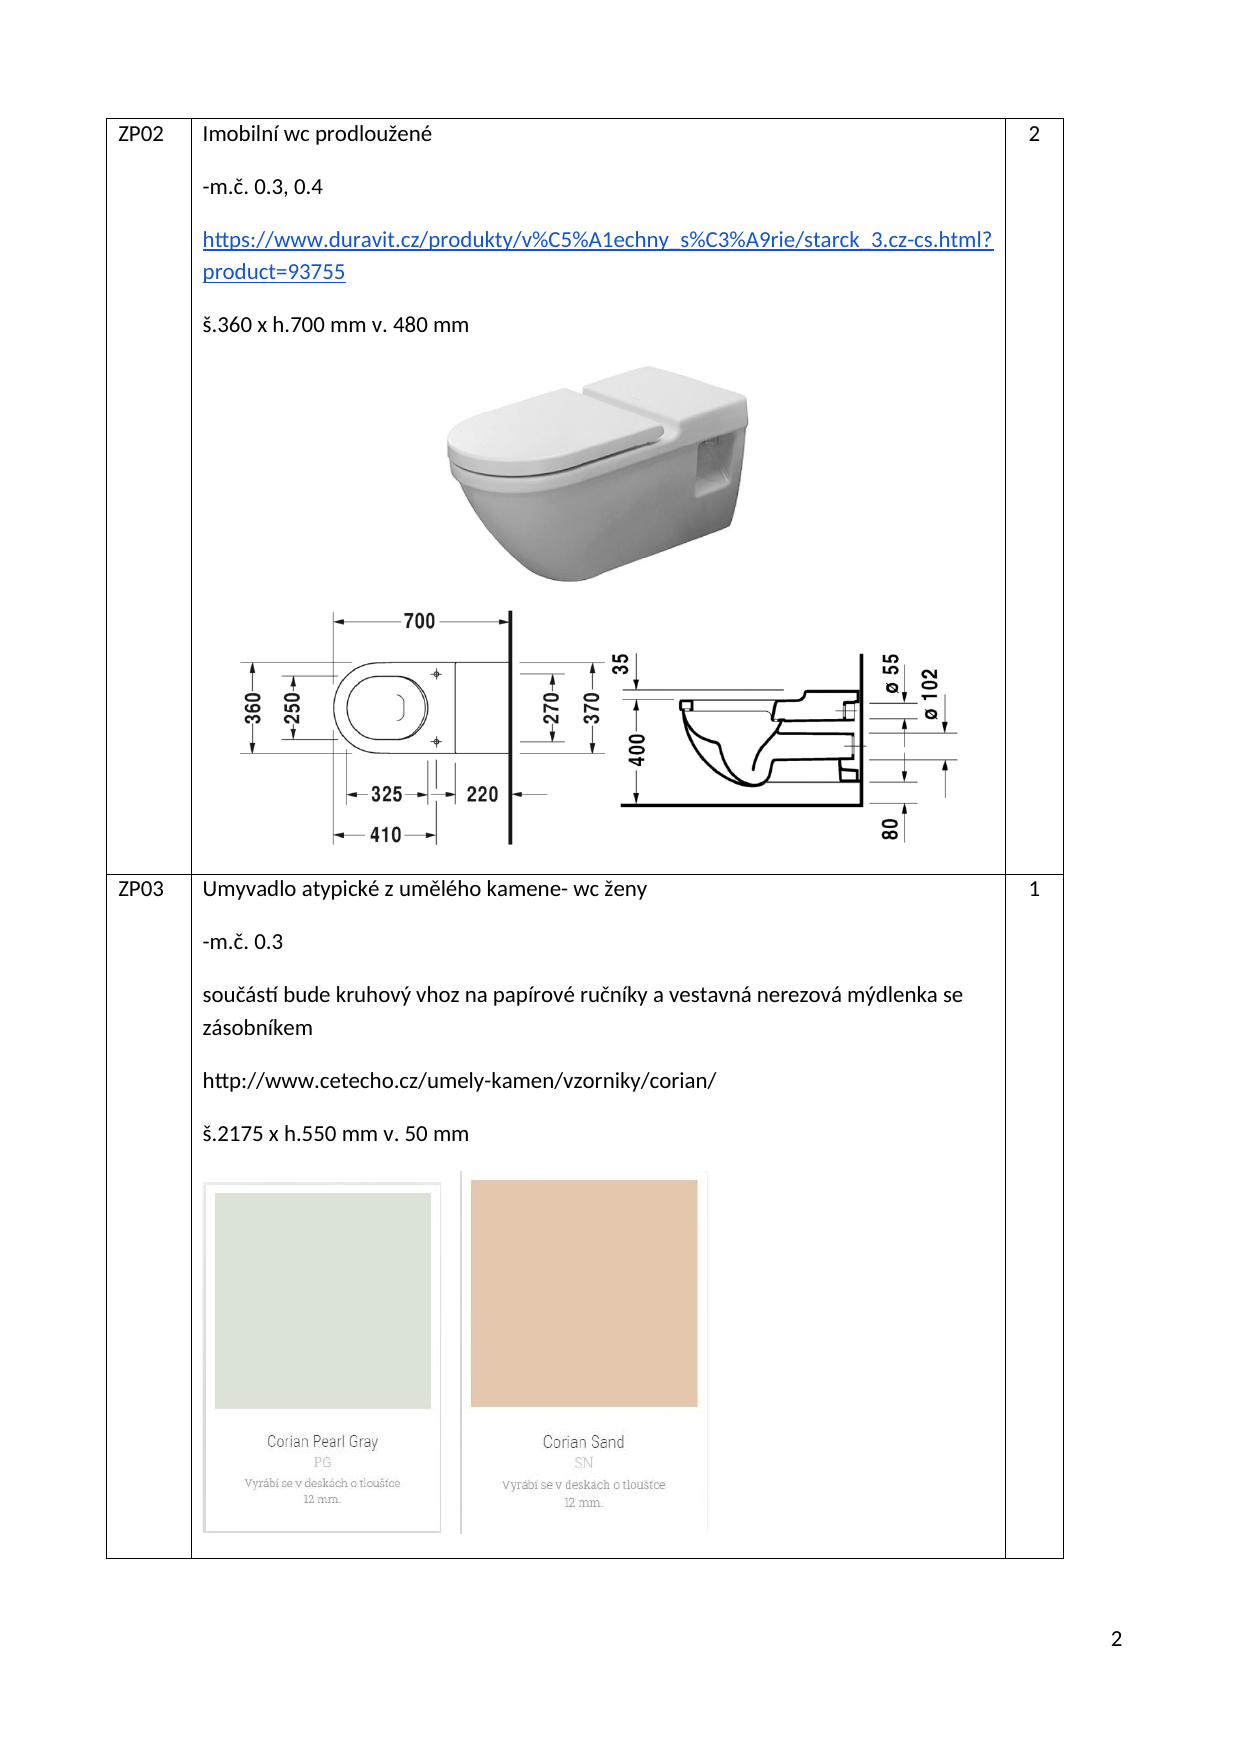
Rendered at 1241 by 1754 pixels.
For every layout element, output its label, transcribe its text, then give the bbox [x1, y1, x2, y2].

picture [460, 1171, 708, 1534]
table_cell 2 [1006, 119, 1063, 873]
picture [446, 363, 750, 582]
table_cell Imobilní wc prodloužené -m.č. 0.3, 0.4 https://www.duravit.cz/produkty/v%C5%A1echny_s%C3%A9rie/starck_3.cz-cs.html?product=93755 š.360 x h.700 mm v. 480 mm [192, 119, 1005, 873]
picture [202, 1182, 442, 1533]
table_cell 1 [1006, 875, 1063, 1558]
table_cell ZP03 [107, 875, 191, 1558]
table_cell Umyvadlo atypické z umělého kamene- wc ženy -m.č. 0.3 součástí bude kruhový vhoz na papírové ručníky a vestavná nerezová mýdlenka se zásobníkem http://www.cetecho.cz/umely-kamen/vzorniky/corian/ š.2175 x h.550 mm v. 50 mm [192, 875, 1005, 1558]
picture [238, 606, 958, 849]
table_cell ZP02 [107, 119, 191, 873]
